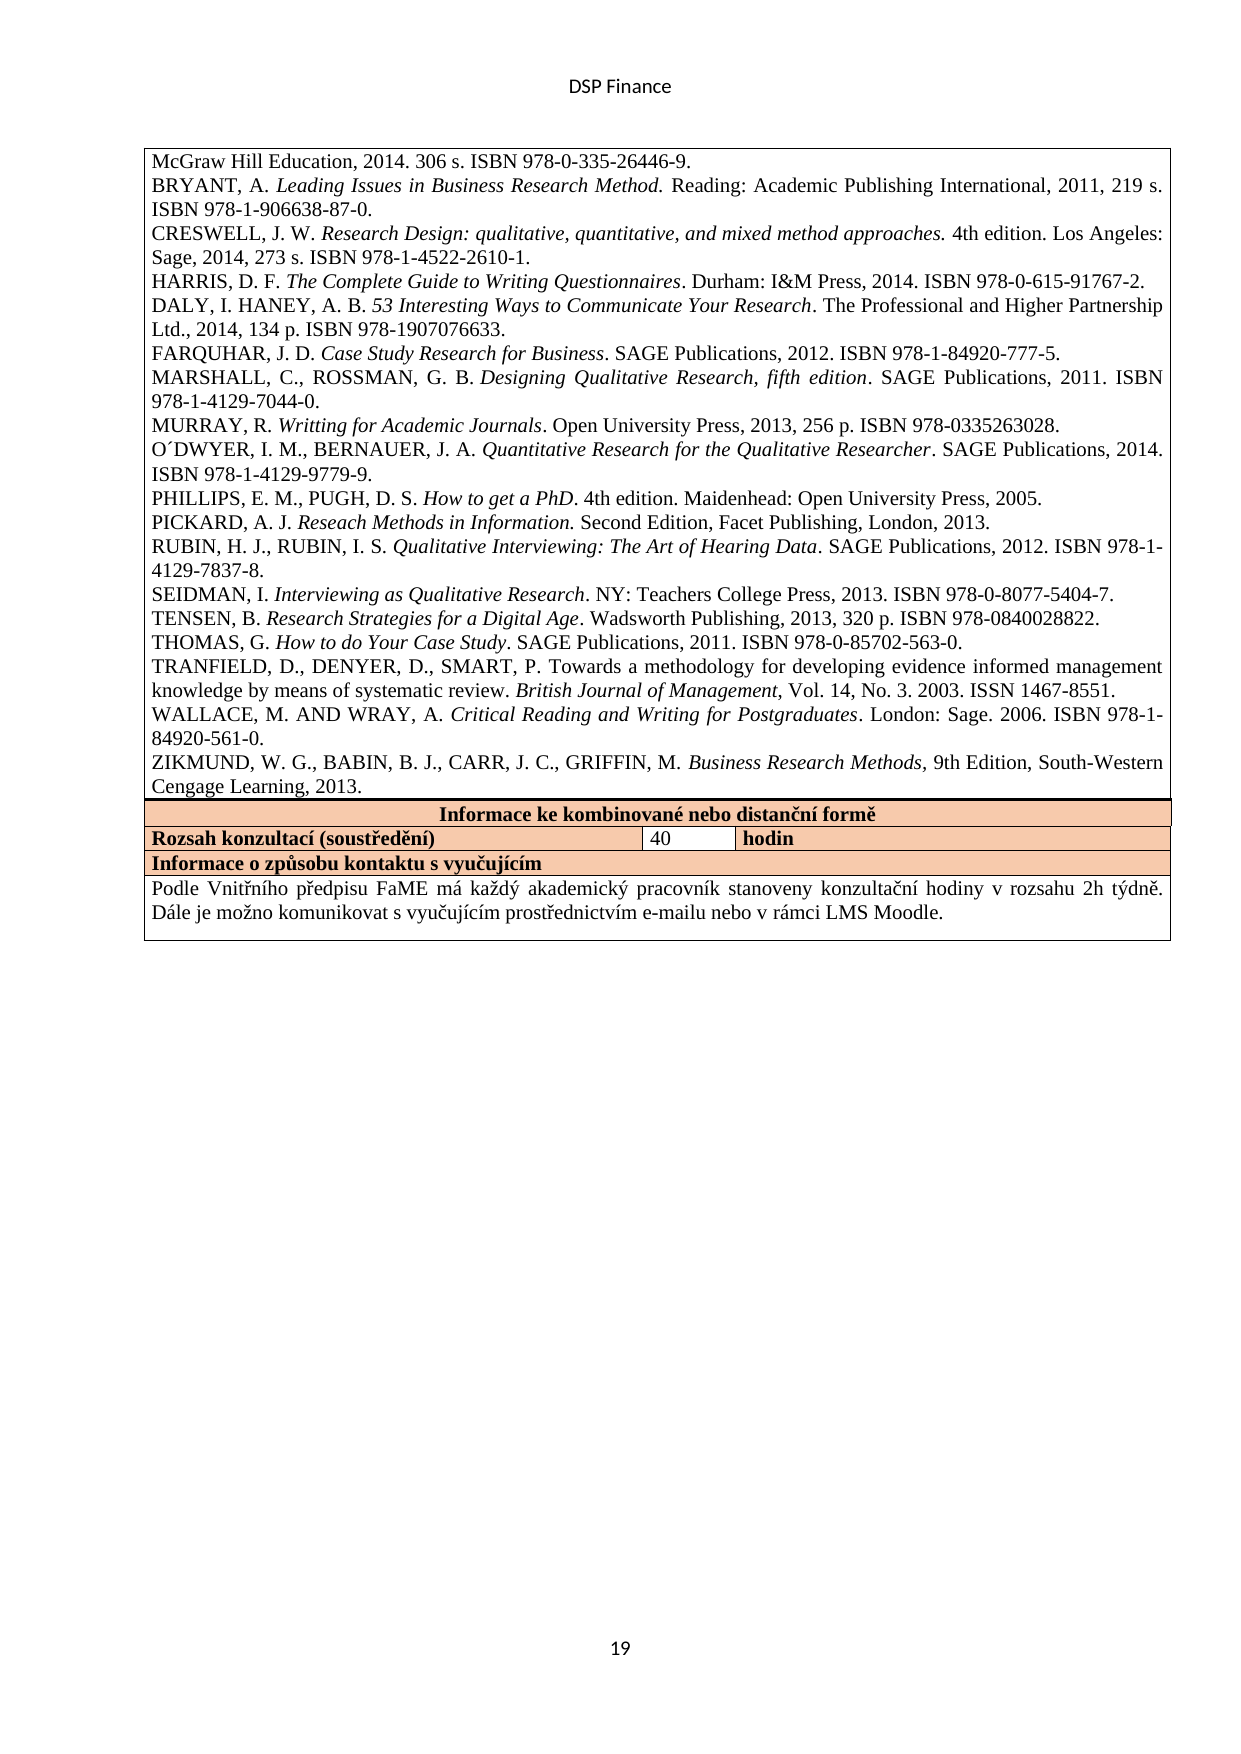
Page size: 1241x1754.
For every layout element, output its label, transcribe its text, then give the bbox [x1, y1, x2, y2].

table_cell Podle Vnitřního předpisu FaME má každý akademický pracovník stanoveny konzultační hodiny v rozsahu 2h týdně. Dále je možno komunikovat s vyučujícím prostřednictvím e-mailu nebo v rámci LMS Moodle. [145, 876, 1170, 940]
table_cell Informace ke kombinované nebo distanční formě [145, 801, 1171, 826]
table_cell Informace o způsobu kontaktu s vyučujícím [145, 851, 1170, 875]
table_cell 40 [643, 827, 735, 850]
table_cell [145, 149, 1170, 798]
table_cell Rozsah konzultací (soustředění) [145, 827, 642, 850]
table_cell hodin [736, 827, 1170, 850]
